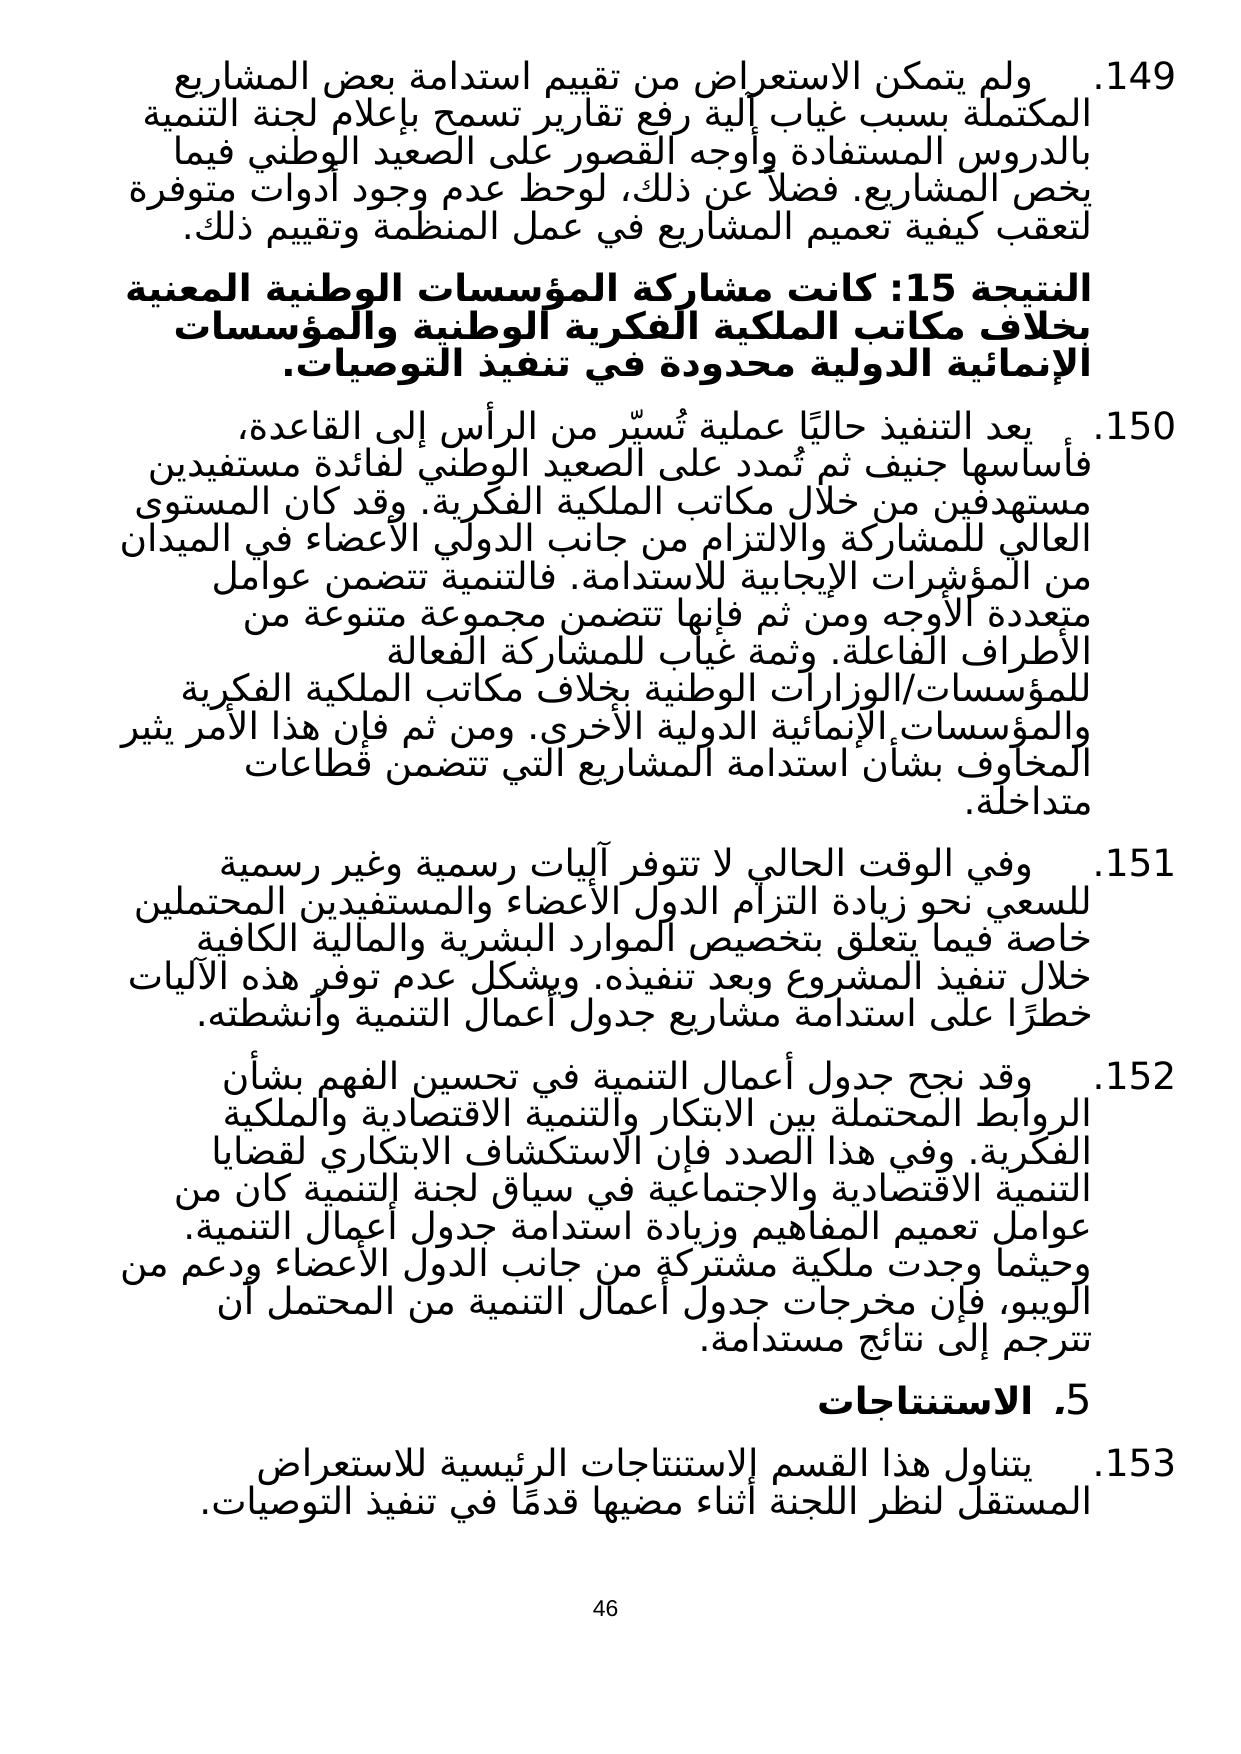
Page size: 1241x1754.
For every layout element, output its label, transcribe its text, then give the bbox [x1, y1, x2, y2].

text ولم يتمكن الاستعراض من تقييم استدامة بعض المشاريع المكتملة بسبب غياب آلية رفع تقارير تسمح بإعلام لجنة التنمية بالدروس المستفادة وأوجه القصور على الصعيد الوطني فيما يخص المشاريع. فضلاً عن ذلك، لوحظ عدم وجود أدوات متوفرة لتعقب كيفية تعميم المشاريع في عمل المنظمة وتقييم ذلك. [118, 59, 1092, 247]
text يعد التنفيذ حاليًا عملية تُسيّر من الرأس إلى القاعدة، فأساسها جنيف ثم تُمدد على الصعيد الوطني لفائدة مستفيدين مستهدفين من خلال مكاتب الملكية الفكرية. وقد كان المستوى العالي للمشاركة والالتزام من جانب الدولي الأعضاء في الميدان من المؤشرات الإيجابية للاستدامة. فالتنمية تتضمن عوامل متعددة الأوجه ومن ثم فإنها تتضمن مجموعة متنوعة من الأطراف الفاعلة. وثمة غياب للمشاركة الفعالة للمؤسسات/الوزارات الوطنية بخلاف مكاتب الملكية الفكرية والمؤسسات الإنمائية الدولية الأخرى. ومن ثم فإن هذا الأمر يثير المخاوف بشأن استدامة المشاريع التي تتضمن قطاعات متداخلة. [118, 409, 1092, 822]
text وفي الوقت الحالي لا تتوفر آليات رسمية وغير رسمية للسعي نحو زيادة التزام الدول الأعضاء والمستفيدين المحتملين خاصة فيما يتعلق بتخصيص الموارد البشرية والمالية الكافية خلال تنفيذ المشروع وبعد تنفيذه. ويشكل عدم توفر هذه الآليات خطرًا على استدامة مشاريع جدول أعمال التنمية وأنشطته. [118, 847, 1092, 1034]
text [118, 1447, 1092, 1522]
subtitle 5. الاستنتاجات [118, 1384, 1092, 1422]
text النتيجة 15: كانت مشاركة المؤسسات الوطنية المعنية بخلاف مكاتب الملكية الفكرية الوطنية والمؤسسات الإنمائية الدولية محدودة في تنفيذ التوصيات. [118, 272, 1092, 384]
text وقد نجح جدول أعمال التنمية في تحسين الفهم بشأن الروابط المحتملة بين الابتكار والتنمية الاقتصادية والملكية الفكرية. وفي هذا الصدد فإن الاستكشاف الابتكاري لقضايا التنمية الاقتصادية والاجتماعية في سياق لجنة التنمية كان من عوامل تعميم المفاهيم وزيادة استدامة جدول أعمال التنمية. وحيثما وجدت ملكية مشتركة من جانب الدول الأعضاء ودعم من الويبو، فإن مخرجات جدول أعمال التنمية من المحتمل أن تترجم إلى نتائج مستدامة. [118, 1059, 1092, 1359]
